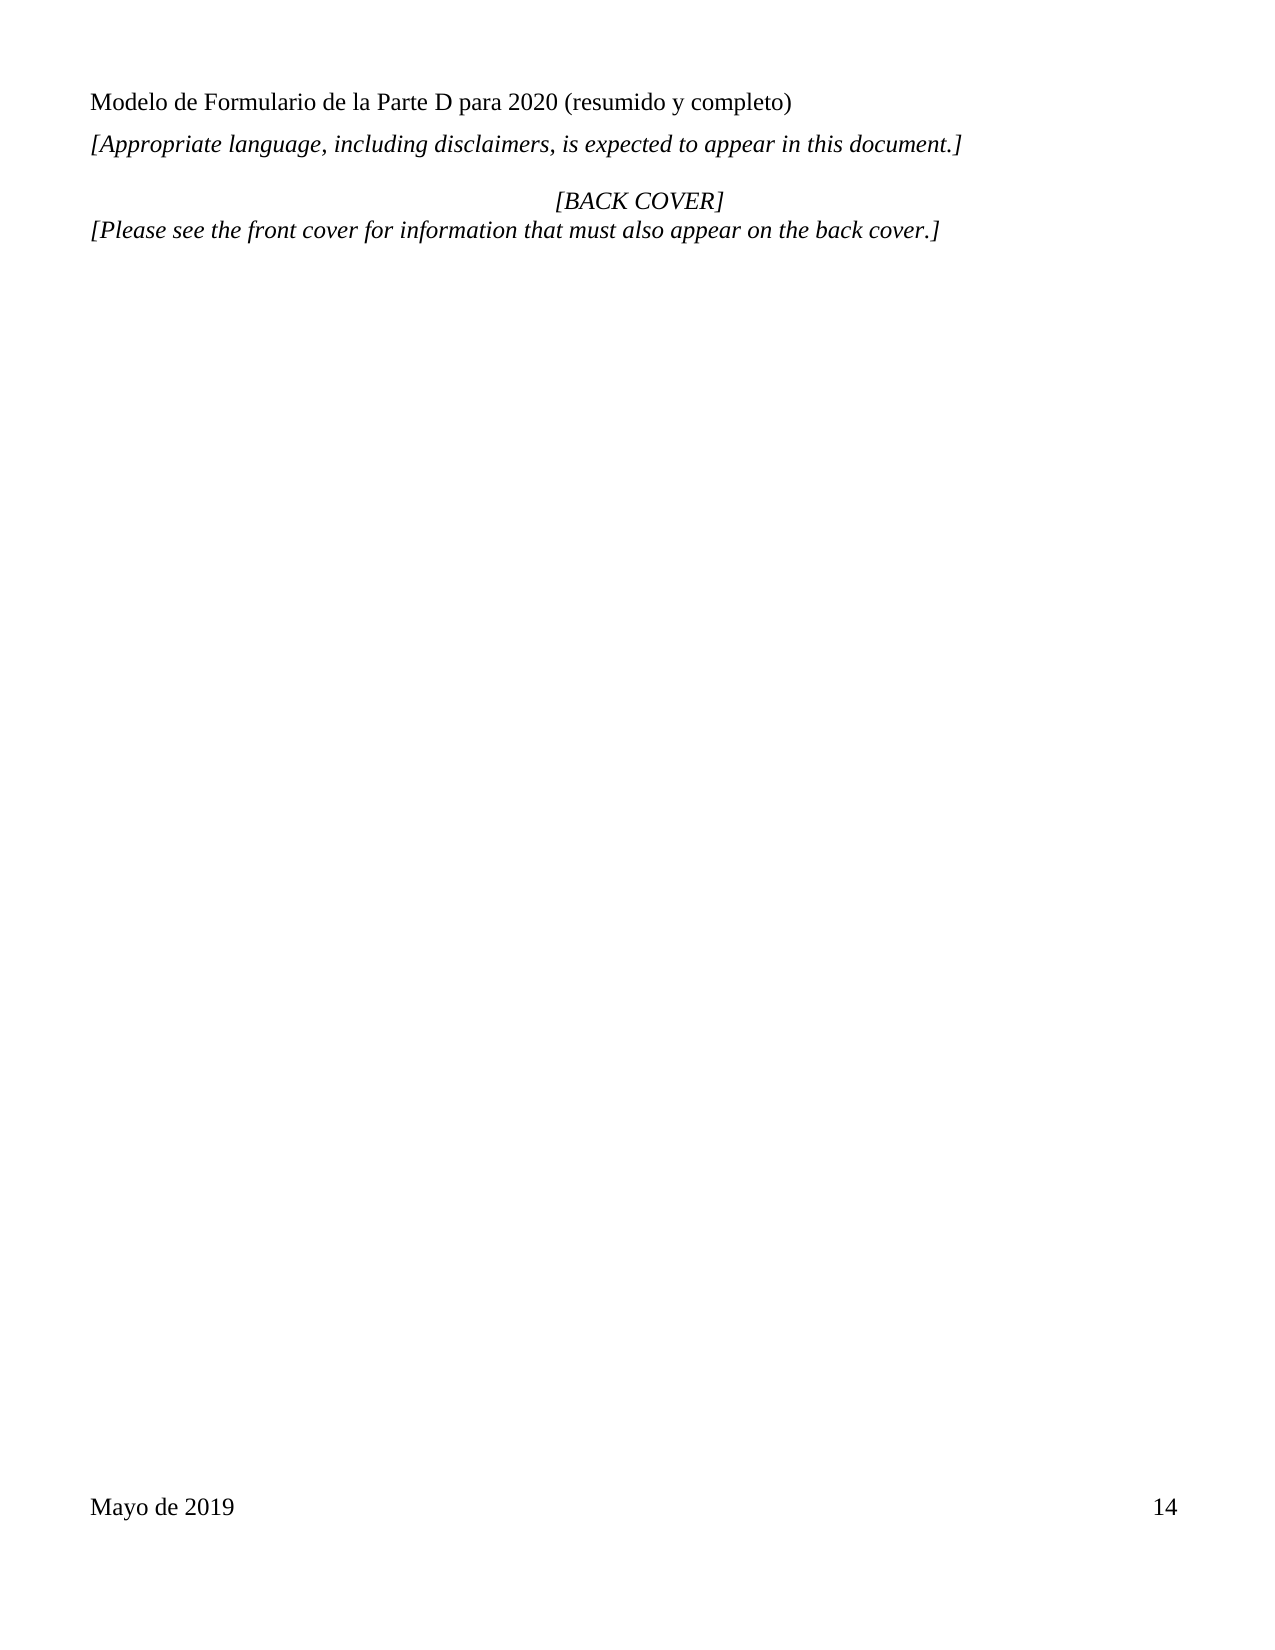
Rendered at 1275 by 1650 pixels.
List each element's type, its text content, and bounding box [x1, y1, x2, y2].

text [BACK COVER] [90, 186, 1185, 215]
text [Appropriate language, including disclaimers, is expected to appear in this document.] [90, 129, 1185, 157]
text [Please see the front cover for information that must also appear on the back cover.] [90, 215, 1185, 244]
